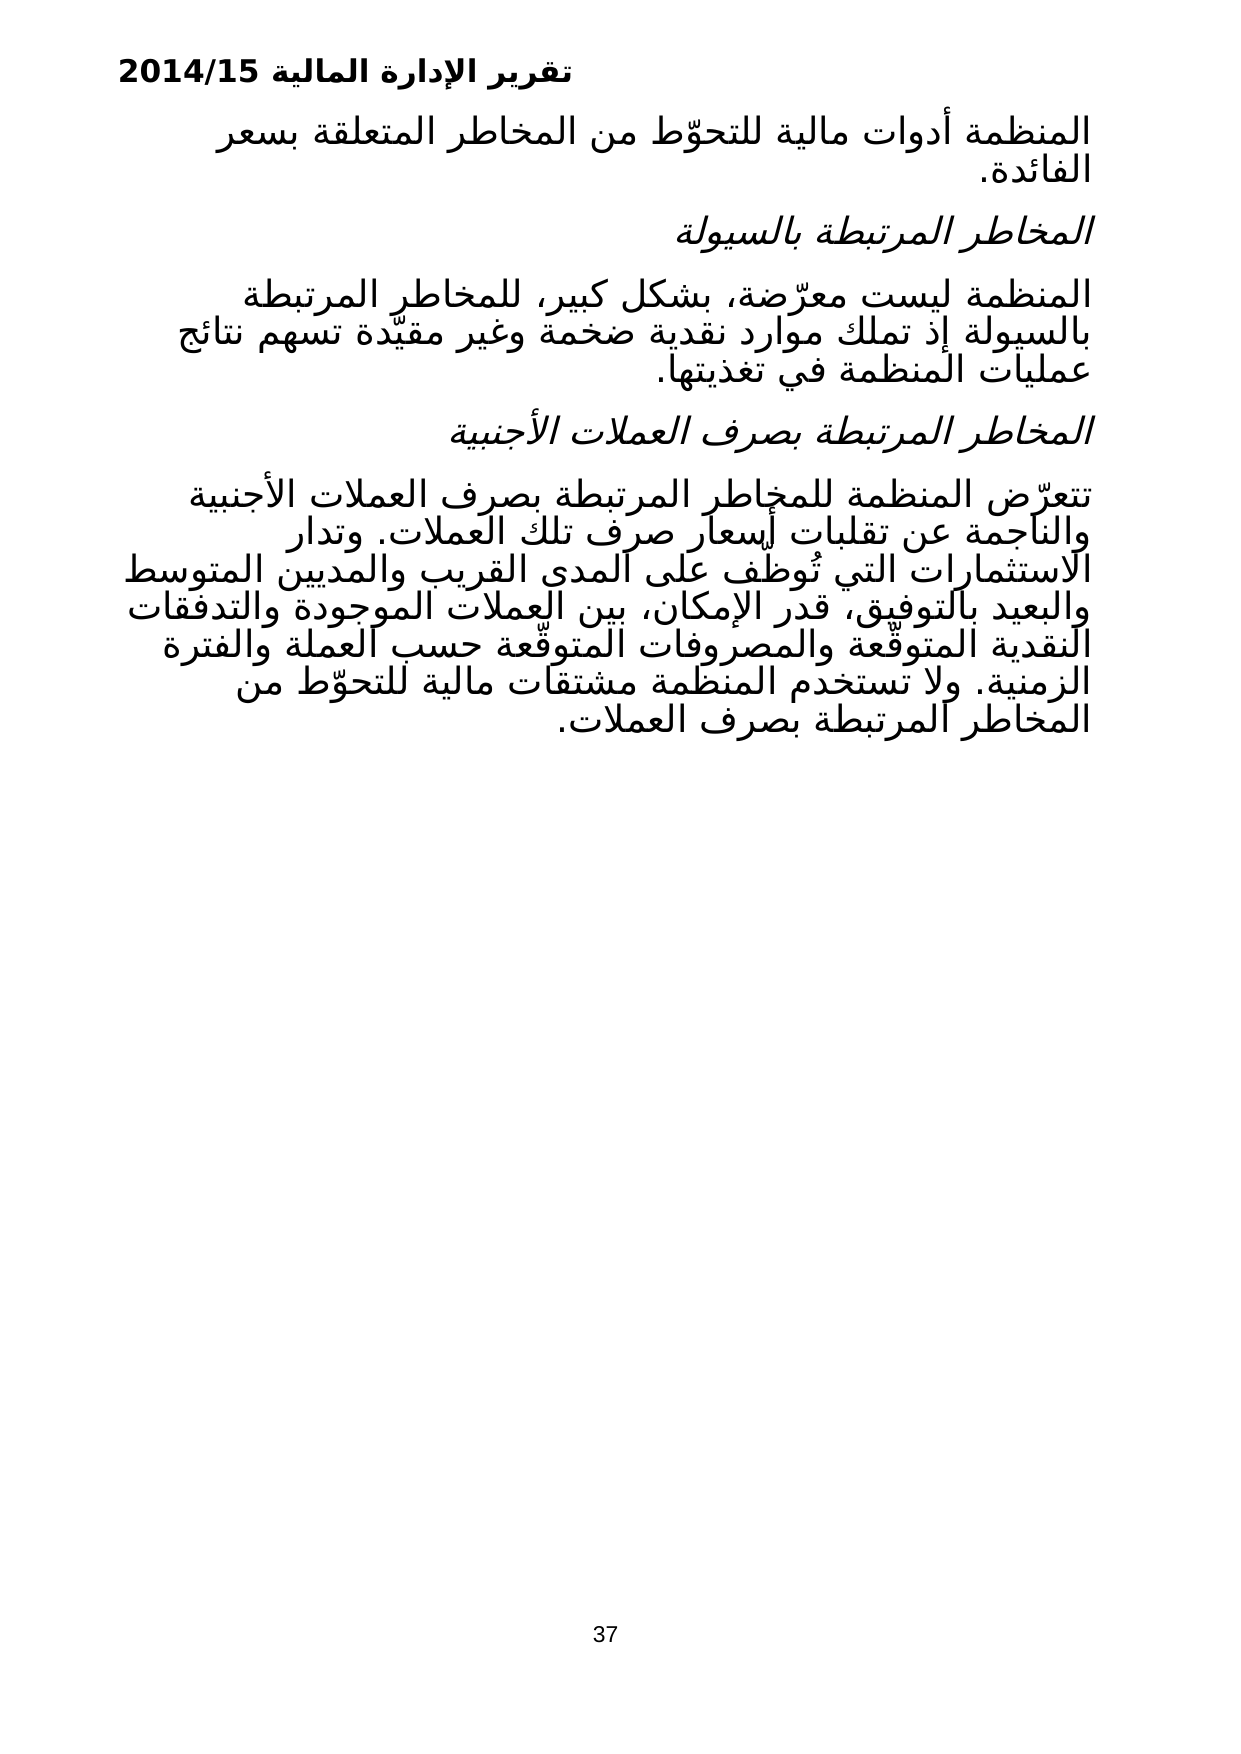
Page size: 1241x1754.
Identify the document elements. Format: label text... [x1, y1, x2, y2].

text المنظمة ليست معرّضة، بشكل كبير، للمخاطر المرتبطة بالسيولة إذ تملك موارد نقدية ضخمة وغير مقيّدة تسهم نتائج عمليات المنظمة في تغذيتها. [118, 277, 1092, 389]
text المخاطر المرتبطة بالسيولة [118, 214, 1092, 252]
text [118, 114, 1092, 189]
text المخاطر المرتبطة بصرف العملات الأجنبية [118, 414, 1092, 452]
text تتعرّض المنظمة للمخاطر المرتبطة بصرف العملات الأجنبية والناجمة عن تقلبات أسعار صرف تلك العملات. وتدار الاستثمارات التي تُوظّف على المدى القريب والمديين المتوسط والبعيد بالتوفيق، قدر الإمكان، بين العملات الموجودة والتدفقات النقدية المتوقّعة والمصروفات المتوقّعة حسب العملة والفترة الزمنية. ولا تستخدم المنظمة مشتقات مالية للتحوّط من المخاطر المرتبطة بصرف العملات. [118, 477, 1092, 739]
